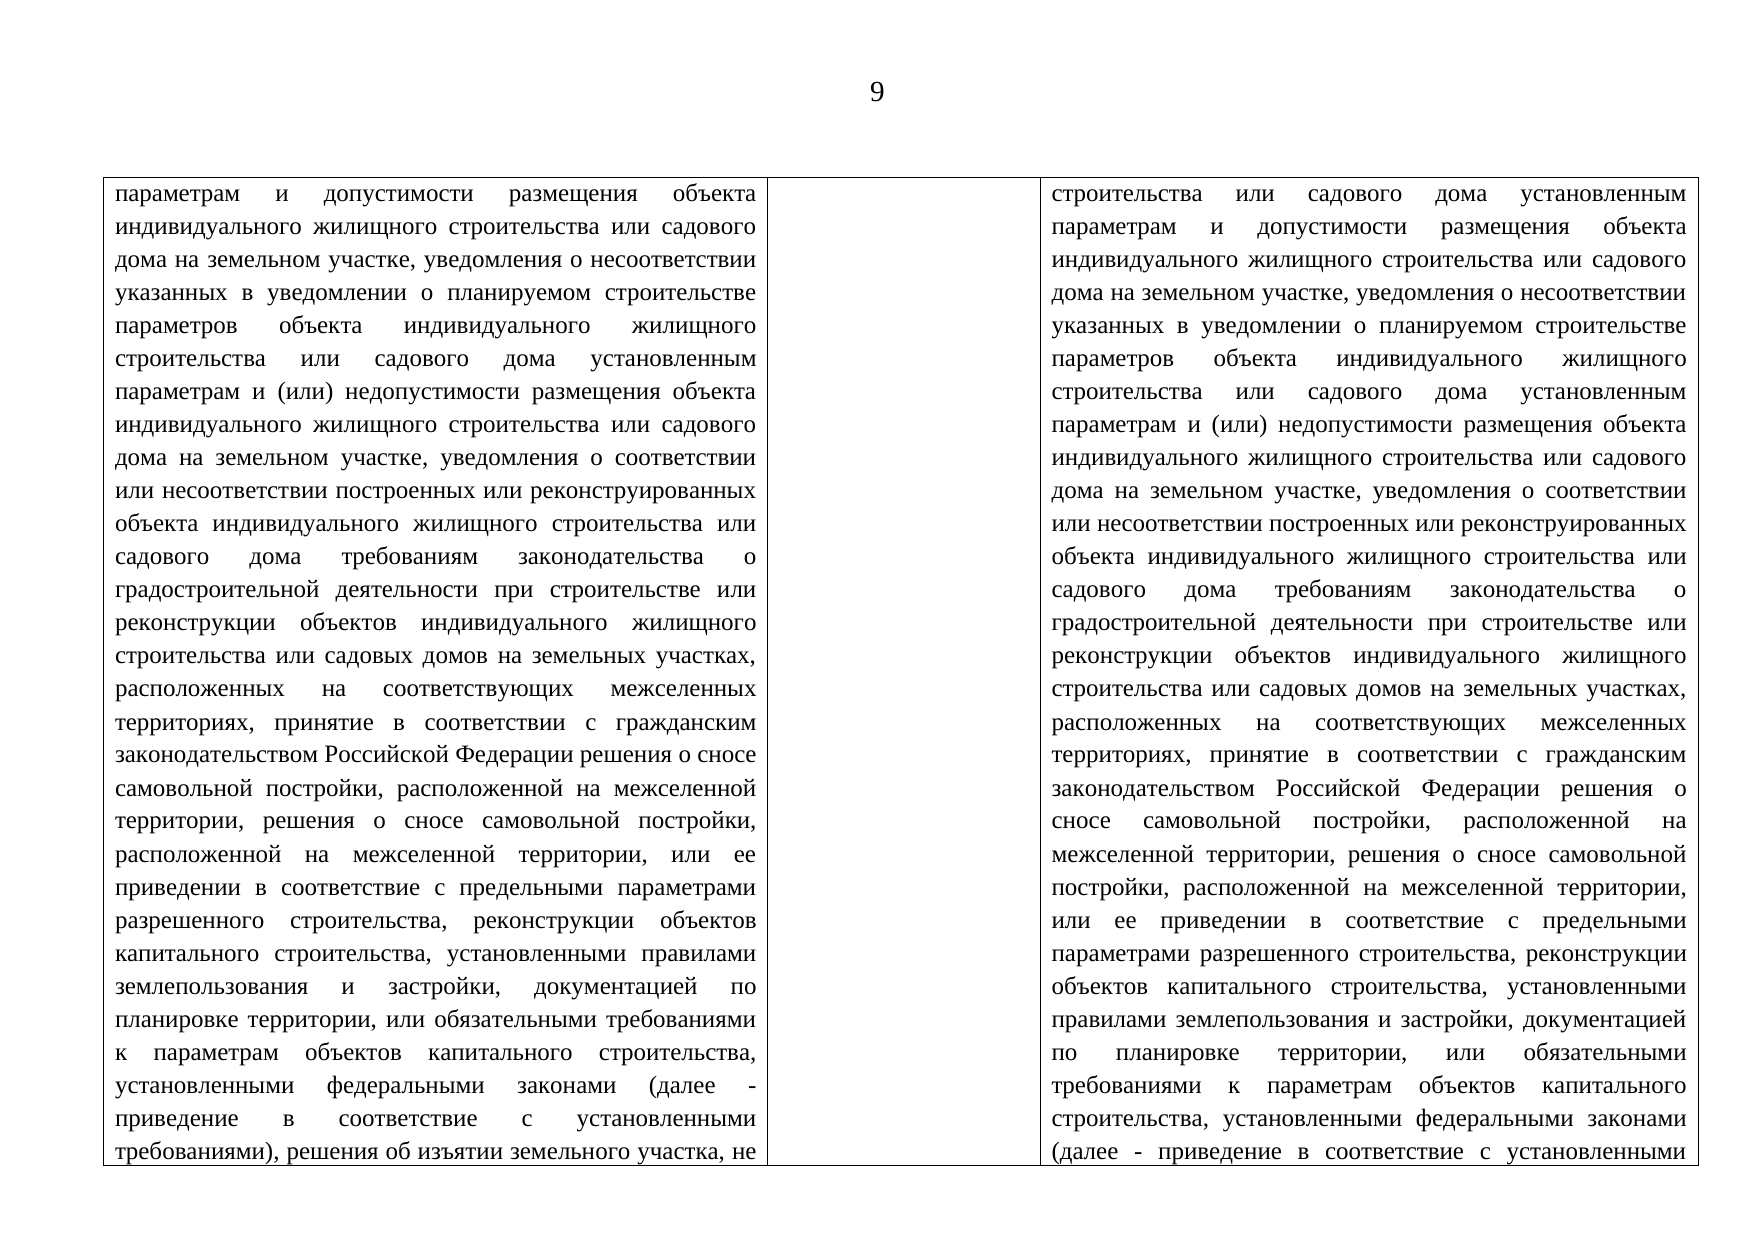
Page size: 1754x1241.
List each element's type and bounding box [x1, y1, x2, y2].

table_cell [104, 178, 767, 1164]
table_cell [768, 178, 1040, 1164]
table_cell [1041, 178, 1698, 1164]
